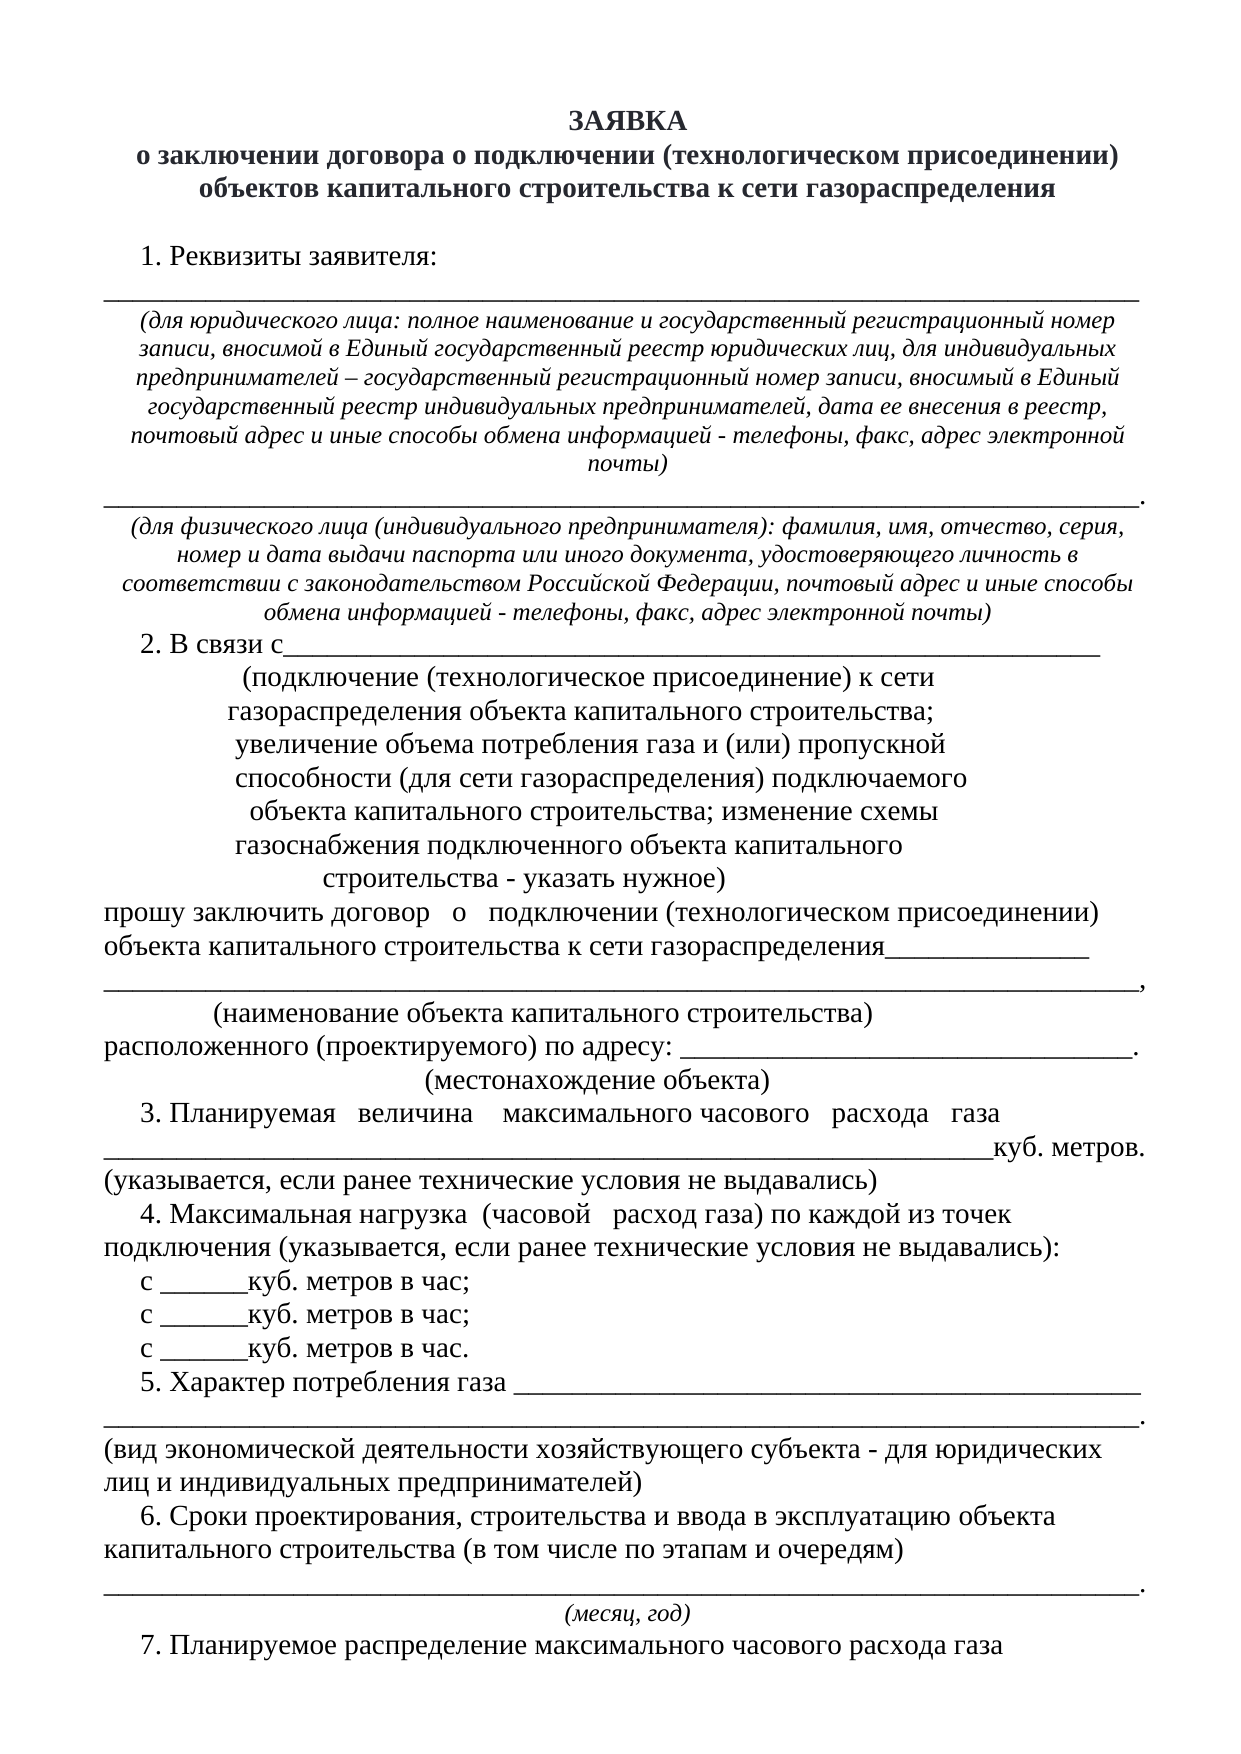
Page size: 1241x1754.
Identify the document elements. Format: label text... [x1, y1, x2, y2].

text с ______куб. метров в час. [103, 1330, 1152, 1364]
text (местонахождение объекта) [103, 1062, 1152, 1095]
text (для физического лица (индивидуального предпринимателя): фамилия, имя, отчество, серия, номер и дата выдачи паспорта или иного документа, удостоверяющего личность в соответствии с законодательством Российской Федерации, почтовый адрес и иные способы обмена информацией - телефоны, факс, адрес электронной почты) [103, 511, 1152, 626]
text _______________________________________________________________________ [103, 271, 1152, 305]
text 3. Планируемая величина максимального часового расхода газа [103, 1095, 1152, 1129]
text 5. Характер потребления газа ___________________________________________ [103, 1364, 1152, 1397]
text подключения (указывается, если ранее технические условия не выдавались): [103, 1229, 1152, 1263]
text объекта капитального строительства; изменение схемы [103, 793, 1152, 827]
text газораспределения объекта капитального строительства; [103, 693, 1152, 726]
text (для юридического лица: полное наименование и государственный регистрационный номер записи, вносимой в Единый государственный реестр юридических лиц, для индивидуальных предпринимателей – государственный регистрационный номер записи, вносимый в Единый государственный реестр индивидуальных предпринимателей, дата ее внесения в реестр, почтовый адрес и иные способы обмена информацией - телефоны, факс, адрес электронной почты) [103, 305, 1152, 477]
text ЗАЯВКА [103, 103, 1152, 137]
text 1. Реквизиты заявителя: [103, 238, 1152, 271]
text (указывается, если ранее технические условия не выдавались) [103, 1162, 1152, 1196]
text (месяц, год) [103, 1598, 1152, 1627]
text (подключение (технологическое присоединение) к сети [103, 659, 1152, 693]
text газоснабжения подключенного объекта капитального [103, 827, 1152, 861]
text 4. Максимальная нагрузка (часовой расход газа) по каждой из точек [103, 1196, 1152, 1229]
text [103, 1565, 1152, 1598]
text расположенного (проектируемого) по адресу: _______________________________. [103, 1028, 1152, 1062]
text 2. В связи с________________________________________________________ [103, 626, 1152, 659]
text с ______куб. метров в час; [103, 1297, 1152, 1330]
text _____________________________________________________________куб. метров. [103, 1129, 1152, 1162]
text увеличение объема потребления газа и (или) пропускной [103, 726, 1152, 760]
text прошу заключить договор о подключении (технологическом присоединении) [103, 894, 1152, 928]
text о заключении договора о подключении (технологическом присоединении) объектов капитального строительства к сети газораспределения [103, 137, 1152, 204]
text _______________________________________________________________________, [103, 961, 1152, 995]
text _______________________________________________________________________. [103, 477, 1152, 511]
text строительства - указать нужное) [103, 861, 1152, 894]
text _______________________________________________________________________. [103, 1397, 1152, 1431]
text способности (для сети газораспределения) подключаемого [103, 760, 1152, 793]
text 6. Сроки проектирования, строительства и ввода в эксплуатацию объекта капитального строительства (в том числе по этапам и очередям) [103, 1498, 1152, 1565]
text (наименование объекта капитального строительства) [103, 995, 1152, 1028]
text (вид экономической деятельности хозяйствующего субъекта - для юридических лиц и индивидуальных предпринимателей) [103, 1431, 1152, 1498]
text с ______куб. метров в час; [103, 1263, 1152, 1297]
text 7. Планируемое распределение максимального часового расхода газа [103, 1627, 1152, 1661]
text объекта капитального строительства к сети газораспределения______________ [103, 928, 1152, 961]
